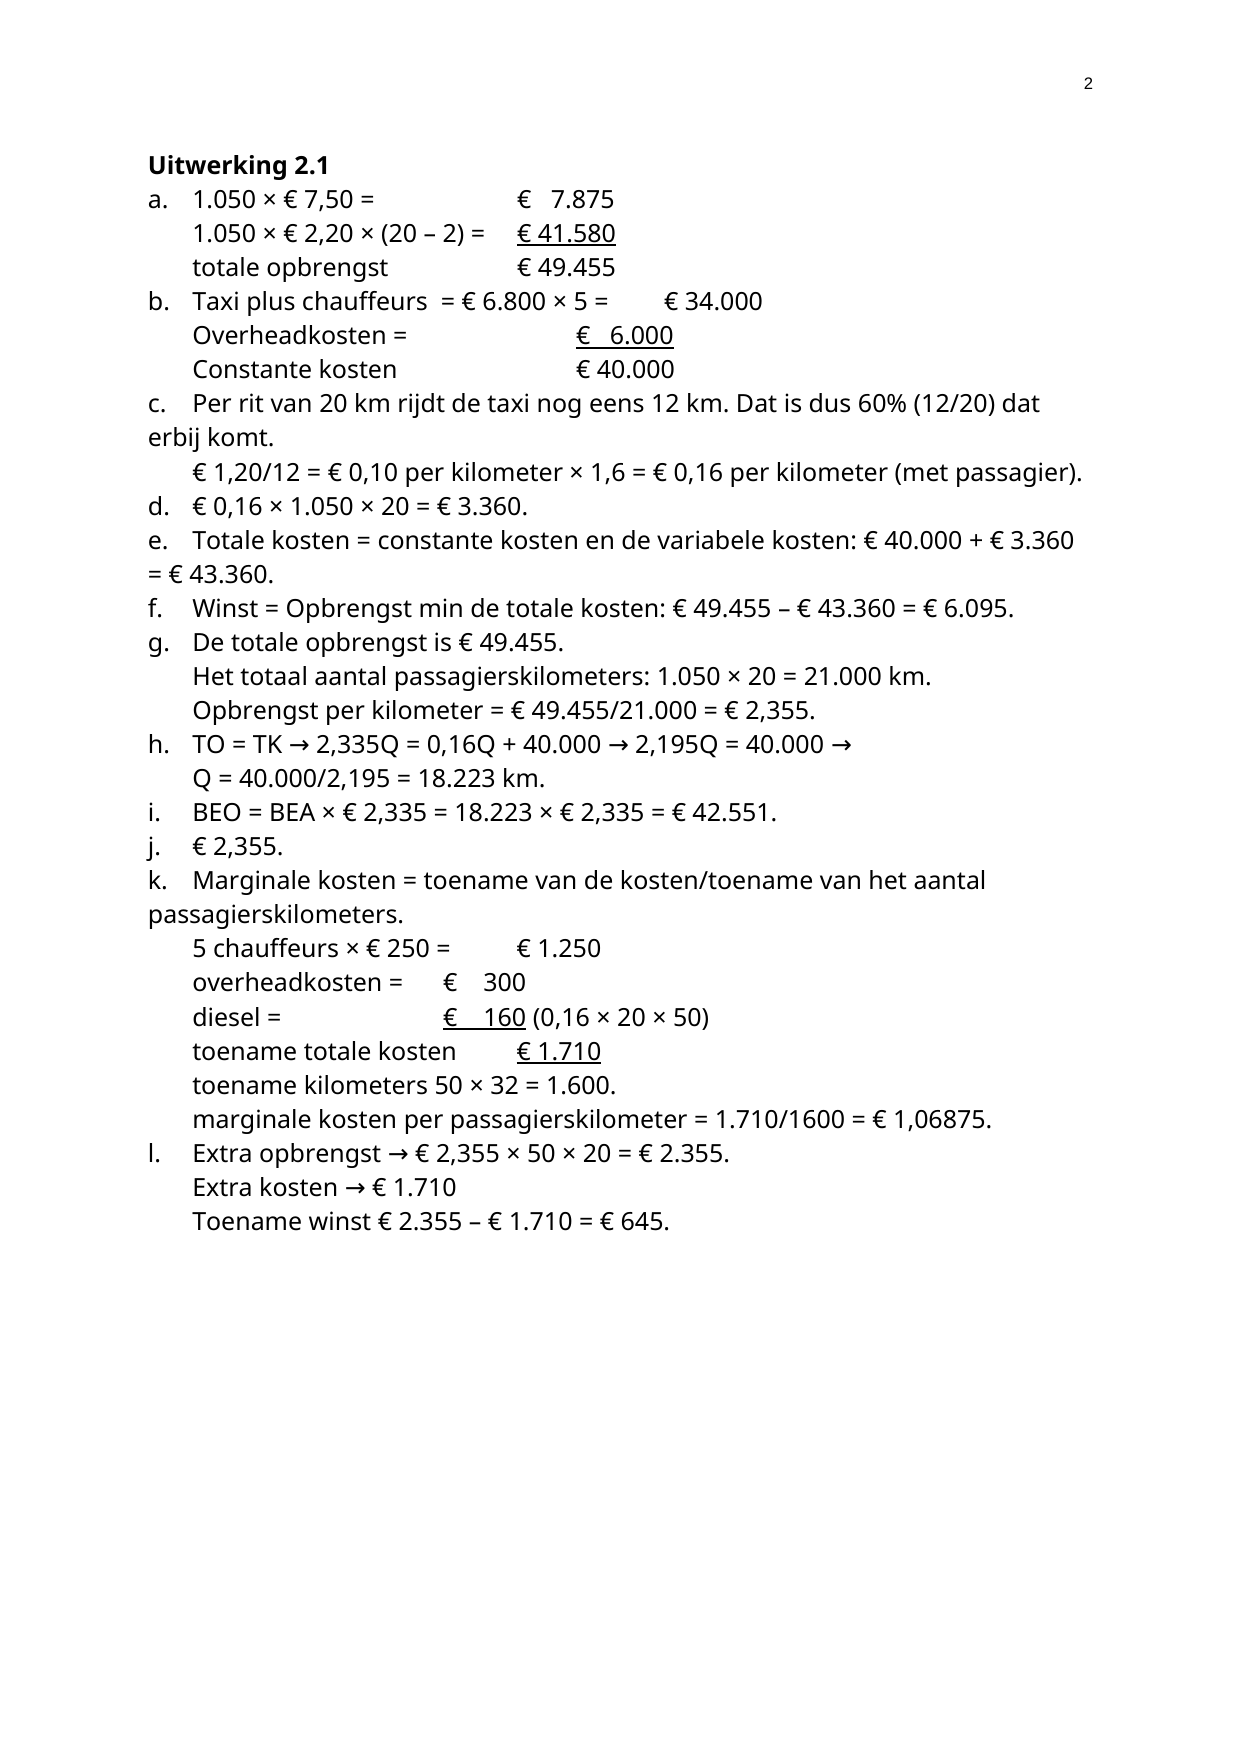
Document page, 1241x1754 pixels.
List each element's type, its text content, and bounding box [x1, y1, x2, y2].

text h. TO = TK → 2,335Q = 0,16Q + 40.000 → 2,195Q = 40.000 → Q = 40.000/2,195 = 18.223 km. [148, 727, 1093, 795]
text toename totale kosten € 1.710 [148, 1033, 1093, 1067]
text f. Winst = Opbrengst min de totale kosten: € 49.455 – € 43.360 = € 6.095. [148, 590, 1093, 624]
text Het totaal aantal passagierskilometers: 1.050 × 20 = 21.000 km. Opbrengst per kilometer = € 49.455/21.000 = € 2,355. [148, 658, 1093, 727]
text a. 1.050 × € 7,50 = € 7.875 [148, 182, 1093, 216]
text b. Taxi plus chauffeurs = € 6.800 × 5 = € 34.000 [148, 284, 1093, 318]
text l. Extra opbrengst → € 2,355 × 50 × 20 = € 2.355. Extra kosten → € 1.710 [148, 1135, 1093, 1203]
text Uitwerking 2.1 [148, 148, 1093, 182]
text totale opbrengst € 49.455 [148, 250, 1093, 284]
text 1.050 × € 2,20 × (20 – 2) = € 41.580 [148, 216, 1093, 250]
text i. BEO = BEA × € 2,335 = 18.223 × € 2,335 = € 42.551. [148, 795, 1093, 829]
text g. De totale opbrengst is € 49.455. [148, 624, 1093, 658]
text Constante kosten € 40.000 [148, 352, 1093, 386]
text Overheadkosten = € 6.000 [148, 318, 1093, 352]
text d. € 0,16 × 1.050 × 20 = € 3.360. [148, 488, 1093, 522]
text c. Per rit van 20 km rijdt de taxi nog eens 12 km. Dat is dus 60% (12/20) dat erbij komt. [148, 386, 1093, 454]
text toename kilometers 50 × 32 = 1.600. [148, 1067, 1093, 1101]
text € 1,20/12 = € 0,10 per kilometer × 1,6 = € 0,16 per kilometer (met passagier). [148, 454, 1093, 488]
text Toename winst € 2.355 – € 1.710 = € 645. [148, 1203, 1093, 1238]
text overheadkosten = € 300 diesel = € 160 (0,16 × 20 × 50) [148, 965, 1093, 1033]
text marginale kosten per passagierskilometer = 1.710/1600 = € 1,06875. [148, 1101, 1093, 1135]
text j. € 2,355. k. Marginale kosten = toename van de kosten/toename van het aantal passagierskilometers. [148, 829, 1093, 931]
text e. Totale kosten = constante kosten en de variabele kosten: € 40.000 + € 3.360 = € 43.360. [148, 522, 1093, 590]
text 5 chauffeurs × € 250 = € 1.250 [148, 931, 1093, 965]
